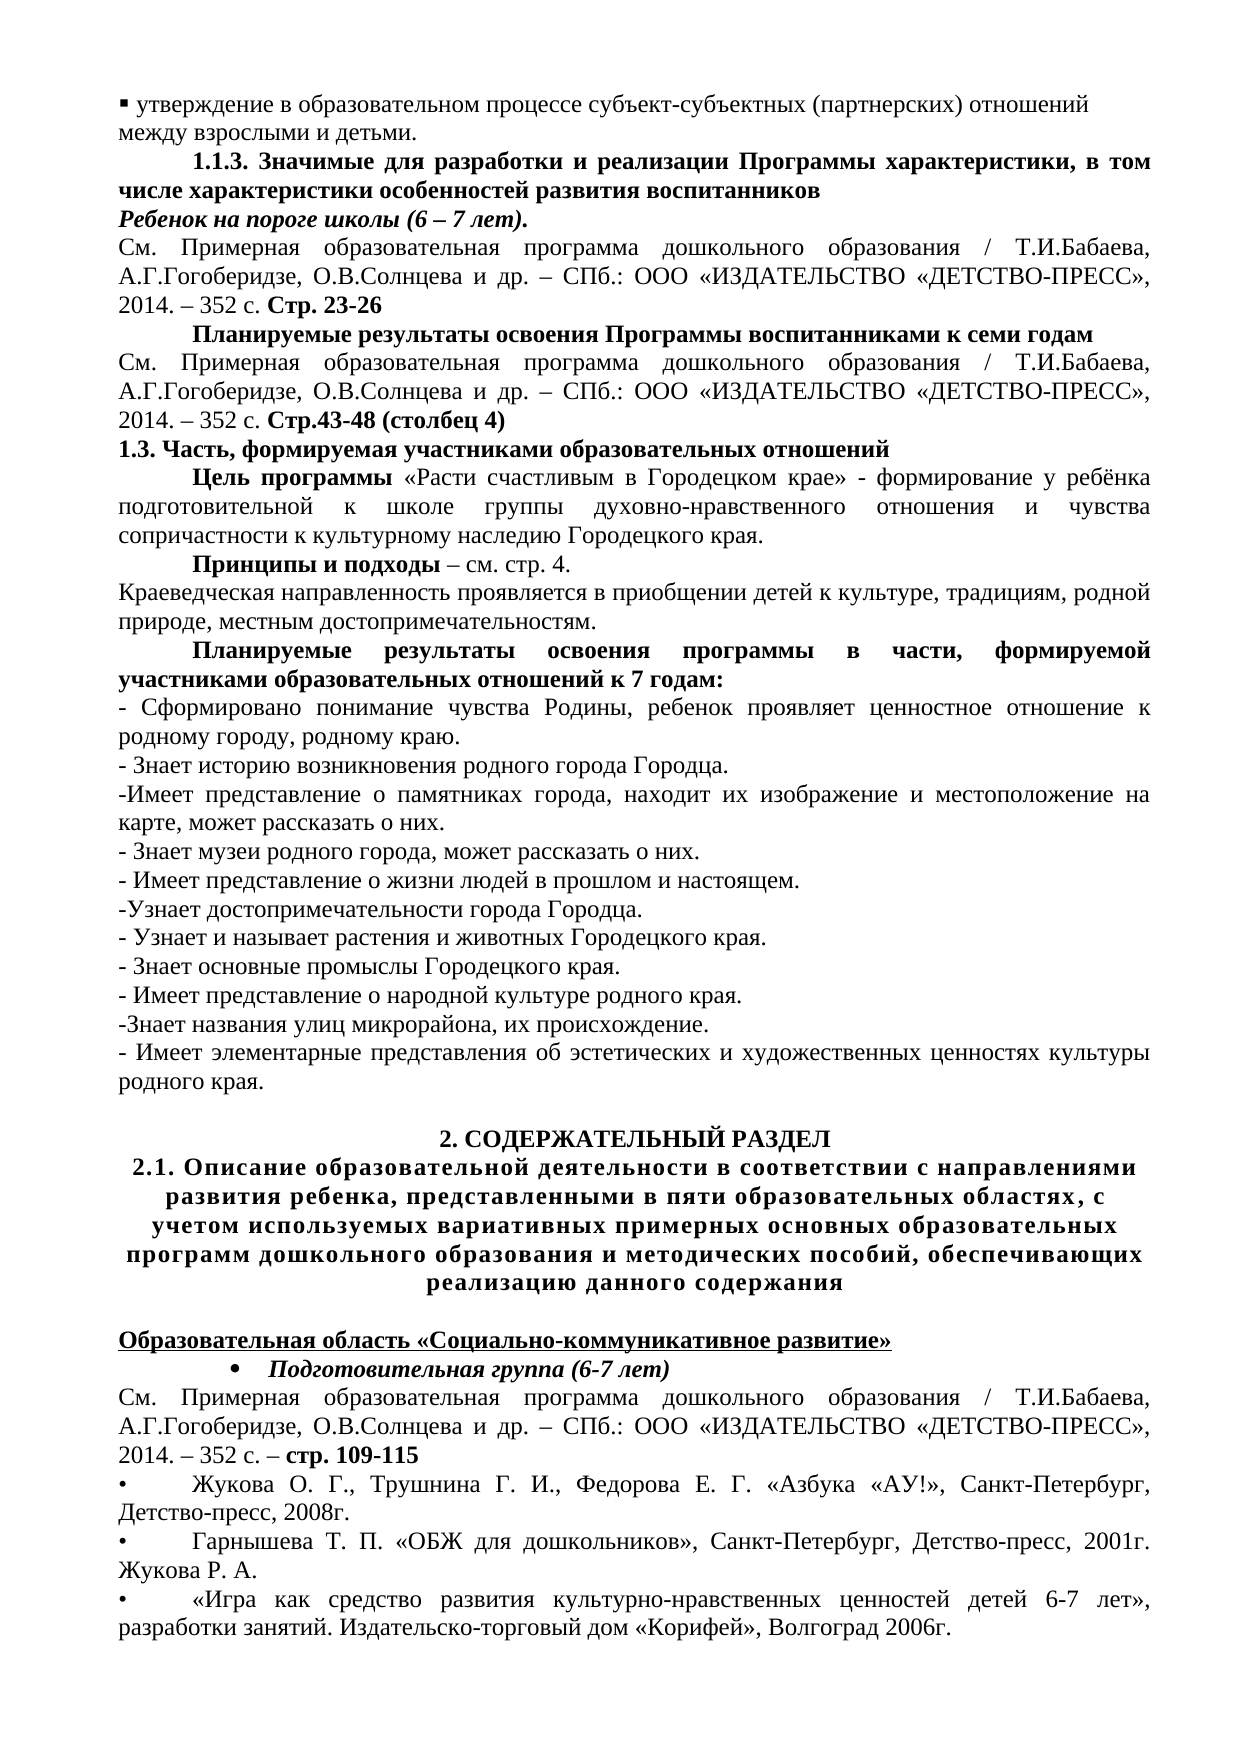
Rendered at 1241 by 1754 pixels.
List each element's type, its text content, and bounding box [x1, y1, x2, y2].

list Подготовительная группа (6-7 лет) [231, 1354, 1152, 1382]
text - Знает основные промыслы Городецкого края. [118, 951, 1152, 980]
text Цель программы «Расти счастливым в Городецком крае» - формирование у ребёнка подготовительной к школе группы духовно-нравственного отношения и чувства сопричастности к культурному наследию Городецкого края. [118, 462, 1152, 549]
text - Знает музеи родного города, может рассказать о них. [118, 836, 1152, 865]
text См. Примерная образовательная программа дошкольного образования / Т.И.Бабаева, А.Г.Гогоберидзе, О.В.Солнцева и др. – СПб.: ООО «ИЗДАТЕЛЬСТВО «ДЕТСТВО-ПРЕСС», 2014. – 352 с. – стр. 109-115 [118, 1382, 1152, 1469]
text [118, 89, 1152, 146]
text См. Примерная образовательная программа дошкольного образования / Т.И.Бабаева, А.Г.Гогоберидзе, О.В.Солнцева и др. – СПб.: ООО «ИЗДАТЕЛЬСТВО «ДЕТСТВО-ПРЕСС», 2014. – 352 с. Стр. 23-26 [118, 232, 1152, 319]
text • «Игра как средство развития культурно-нравственных ценностей детей 6-7 лет», разработки занятий. Издательско-торговый дом «Корифей», Волгоград 2006г. [118, 1584, 1152, 1641]
text Краеведческая направленность проявляется в приобщении детей к культуре, традициям, родной природе, местным достопримечательностям. [118, 577, 1152, 635]
text - Знает историю возникновения родного города Городца. [118, 750, 1152, 779]
text - Имеет элементарные представления об эстетических и художественных ценностях культуры родного края. [118, 1037, 1152, 1095]
text -Узнает достопримечательности города Городца. [118, 894, 1152, 922]
text Планируемые результаты освоения программы в части, формируемой участниками образовательных отношений к 7 годам: [118, 635, 1152, 692]
text Ребенок на пороге школы (6 – 7 лет). [118, 204, 1152, 232]
subtitle 2. СОДЕРЖАТЕЛЬНЫЙ РАЗДЕЛ [118, 1124, 1152, 1152]
text 1.1.3. Значимые для разработки и реализации Программы характеристики, в том числе характеристики особенностей развития воспитанников [118, 146, 1152, 204]
text -Знает названия улиц микрорайона, их происхождение. [118, 1009, 1152, 1037]
subtitle См. Примерная образовательная программа дошкольного образования / Т.И.Бабаева, А.Г.Гогоберидзе, О.В.Солнцева и др. – СПб.: ООО «ИЗДАТЕЛЬСТВО «ДЕТСТВО-ПРЕСС», 2014. – 352 с. Стр.43-48 (столбец 4) [118, 347, 1152, 434]
text • Жукова О. Г., Трушнина Г. И., Федорова Е. Г. «Азбука «АУ!», Санкт-Петербург, Детство-пресс, 2008г. [118, 1469, 1152, 1526]
subtitle 2.1. Описание образовательной деятельности в соответствии с направлениями развития ребенка, представленными в пяти образовательных областях, с учетом используемых вариативных примерных основных образовательных программ дошкольного образования и методических пособий, обеспечивающих реализацию данного содержания [118, 1152, 1152, 1296]
text - Имеет представление о жизни людей в прошлом и настоящем. [118, 865, 1152, 894]
text Принципы и подходы – см. стр. 4. [118, 549, 1152, 577]
text 1.3. Часть, формируемая участниками образовательных отношений [118, 434, 1152, 462]
text Планируемые результаты освоения Программы воспитанниками к семи годам [118, 319, 1152, 347]
text -Имеет представление о памятниках города, находит их изображение и местоположение на карте, может рассказать о них. [118, 779, 1152, 836]
text - Узнает и называет растения и животных Городецкого края. [118, 922, 1152, 951]
text • Гарнышева Т. П. «ОБЖ для дошкольников», Санкт-Петербург, Детство-пресс, 2001г. Жукова Р. А. [118, 1526, 1152, 1584]
text Образовательная область «Социально-коммуникативное развитие» [118, 1325, 1152, 1354]
text - Имеет представление о народной культуре родного края. [118, 980, 1152, 1009]
text - Сформировано понимание чувства Родины, ребенок проявляет ценностное отношение к родному городу, родному краю. [118, 692, 1152, 750]
